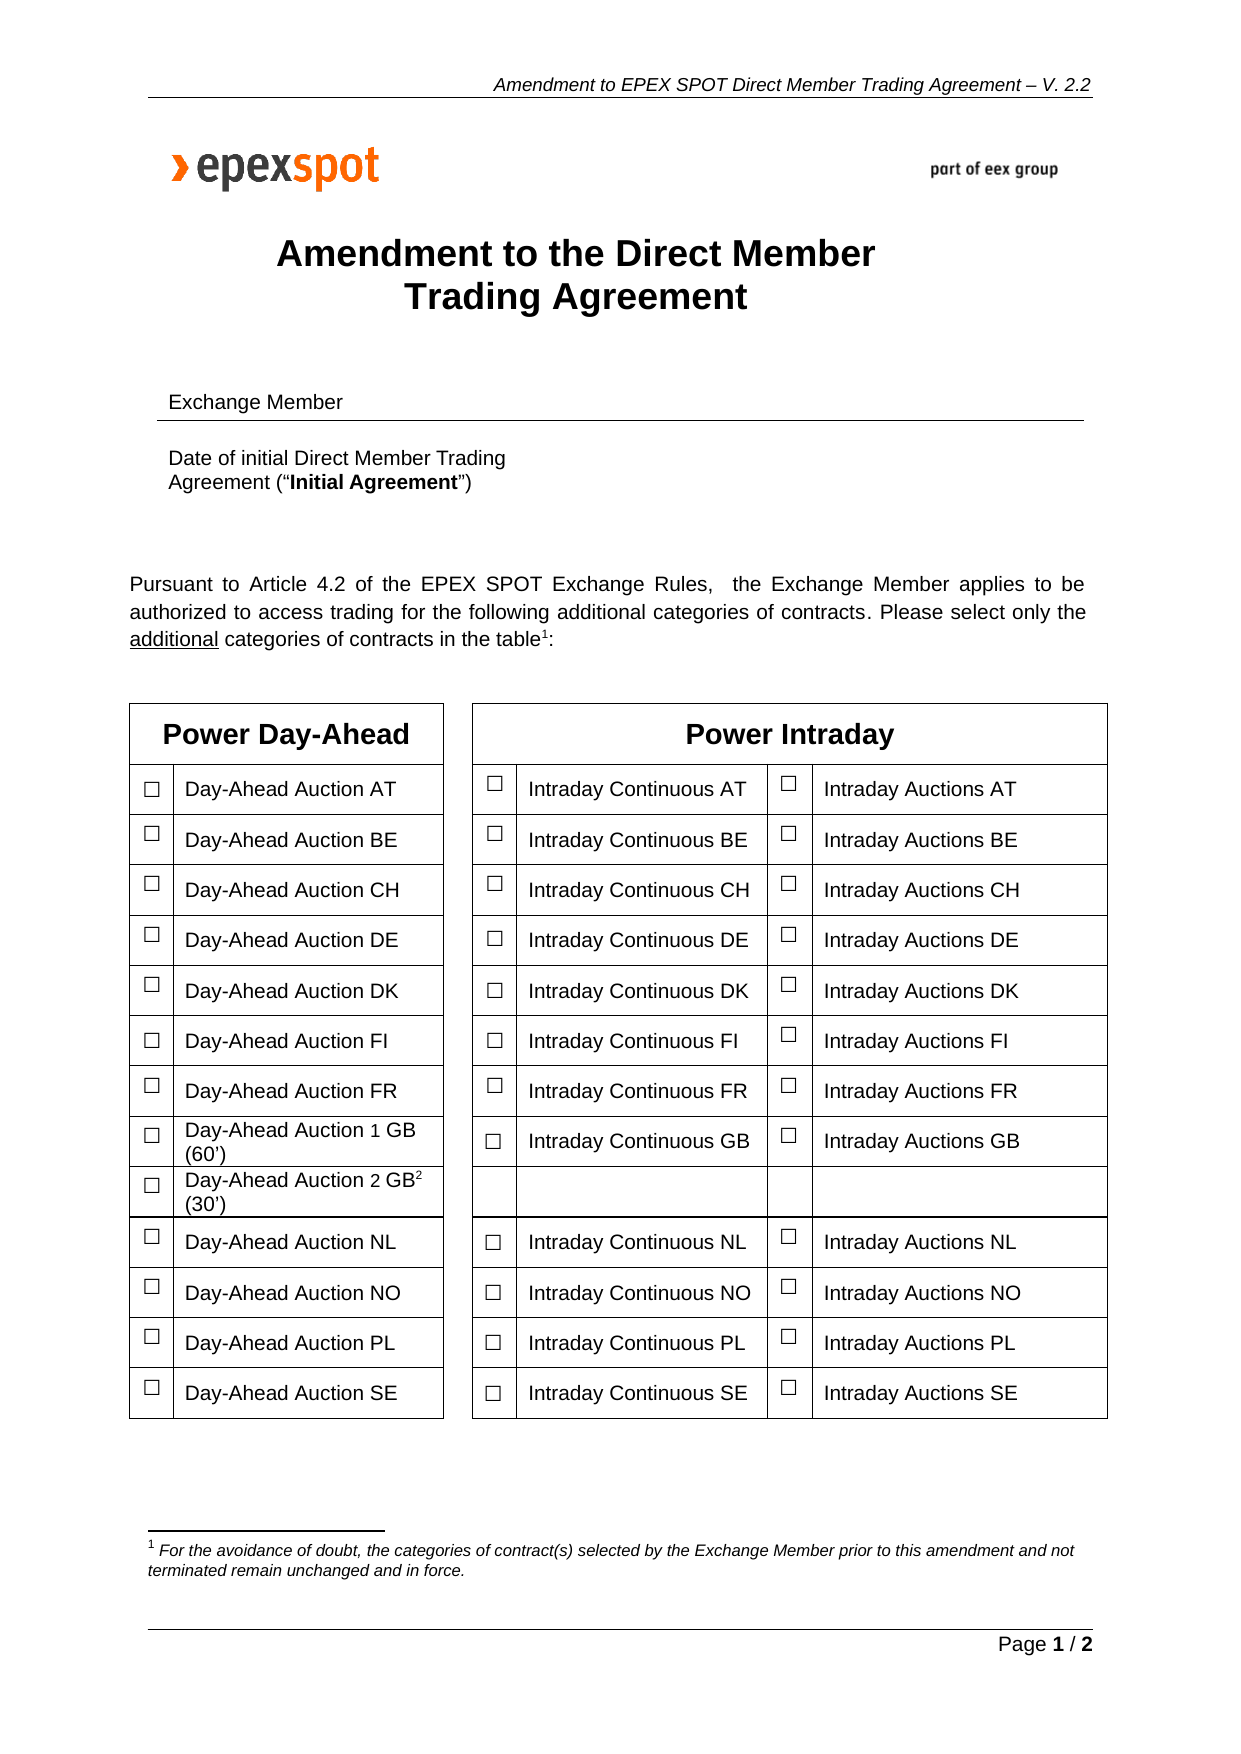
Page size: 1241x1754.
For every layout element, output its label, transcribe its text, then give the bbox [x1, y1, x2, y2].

table_cell Date of initial Direct Member Trading Agreement (“Initial Agreement”) [157, 421, 531, 500]
subtitle Amendment to the Direct Member Trading Agreement [148, 231, 1004, 344]
table_header Exchange Member [157, 350, 531, 420]
picture [147, 128, 405, 207]
picture [896, 103, 1093, 210]
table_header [118, 572, 1142, 1514]
